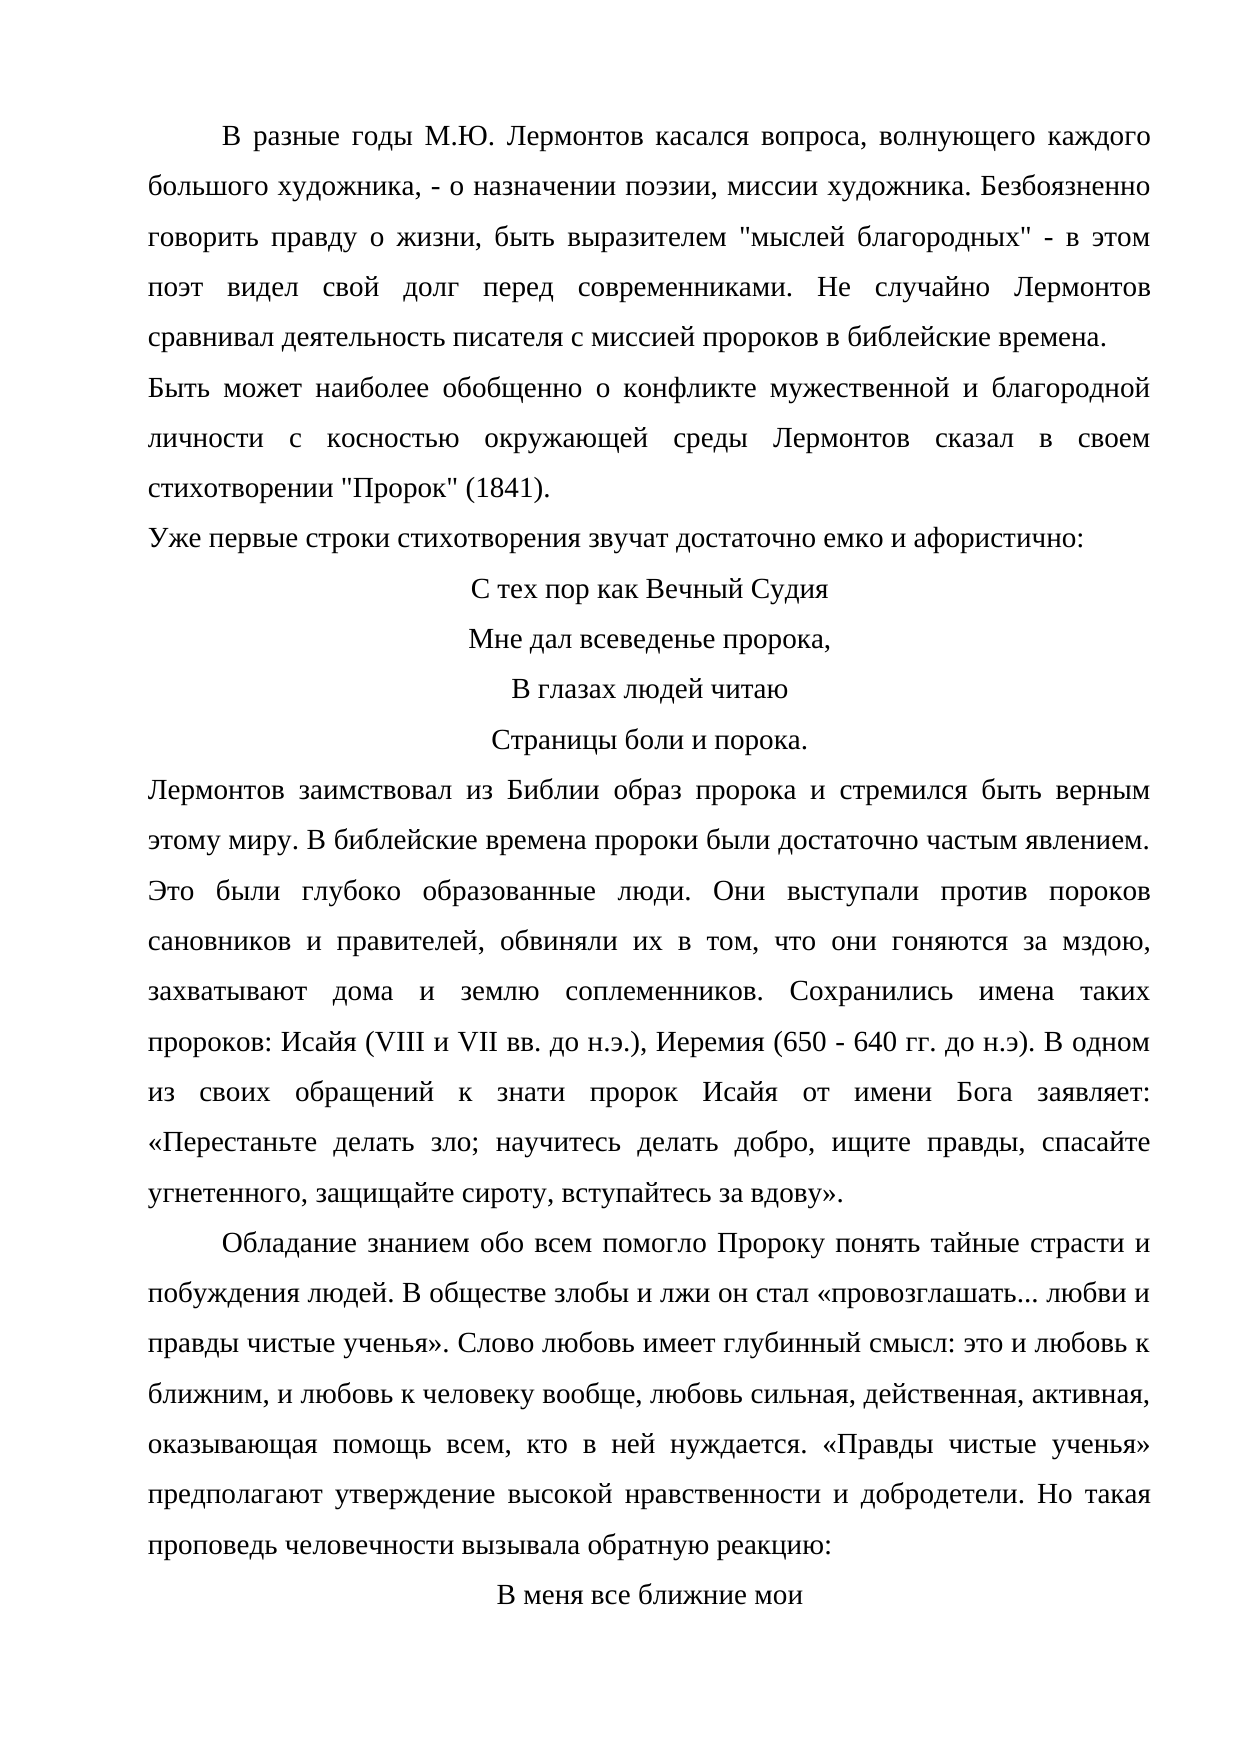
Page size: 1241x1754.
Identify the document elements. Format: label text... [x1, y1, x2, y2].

text Обладание знанием обо всем помогло Пророку понять тайные страсти и побуждения людей. В обществе злобы и лжи он стал «провозглашать... любви и правды чистые ученья». Слово любовь имеет глубинный смысл: это и любовь к ближним, и любовь к человеку вообще, любовь сильная, действенная, активная, оказывающая помощь всем, кто в ней нуждается. «Правды чистые ученья» предполагают утверждение высокой нравственности и добродетели. Но такая проповедь человечности вызывала обратную реакцию: [148, 1225, 1152, 1560]
text Быть может наиболее обобщенно о конфликте мужественной и благородной личности с косностью окружающей среды Лермонтов сказал в своем стихотворении "Пророк" (1841). [148, 370, 1152, 504]
text В глазах людей читаю [148, 672, 1152, 705]
text С тех пор как Вечный Судия [148, 571, 1152, 604]
text В меня все ближние мои [148, 1577, 1152, 1611]
text Страницы боли и порока. [148, 722, 1152, 755]
text Мне дал всеведенье пророка, [148, 621, 1152, 655]
text В разные годы М.Ю. Лермонтов касался вопроса, волнующего каждого большого художника, - о назначении поэзии, миссии художника. Безбоязненно говорить правду о жизни, быть выразителем "мыслей благородных" - в этом поэт видел свой долг перед современниками. Не случайно Лермонтов сравнивал деятельность писателя с миссией пророков в библейские времена. [148, 118, 1152, 353]
text Уже первые строки стихотворения звучат достаточно емко и афористично: [148, 521, 1152, 554]
text Лермонтов заимствовал из Библии образ пророка и стремился быть верным этому миру. В библейские времена пророки были достаточно частым явлением. Это были глубоко образованные люди. Они выступали против пороков сановников и правителей, обвиняли их в том, что они гоняются за мздою, захватывают дома и землю соплеменников. Сохранились имена таких пророков: Исайя (VIII и VII вв. до н.э.), Иеремия (650 - 640 гг. до н.э). В одном из своих обращений к знати пророк Исайя от имени Бога заявляет: «Перестаньте делать зло; научитесь делать добро, ищите правды, спасайте угнетенного, защищайте сироту, вступайтесь за вдову». [148, 772, 1152, 1208]
